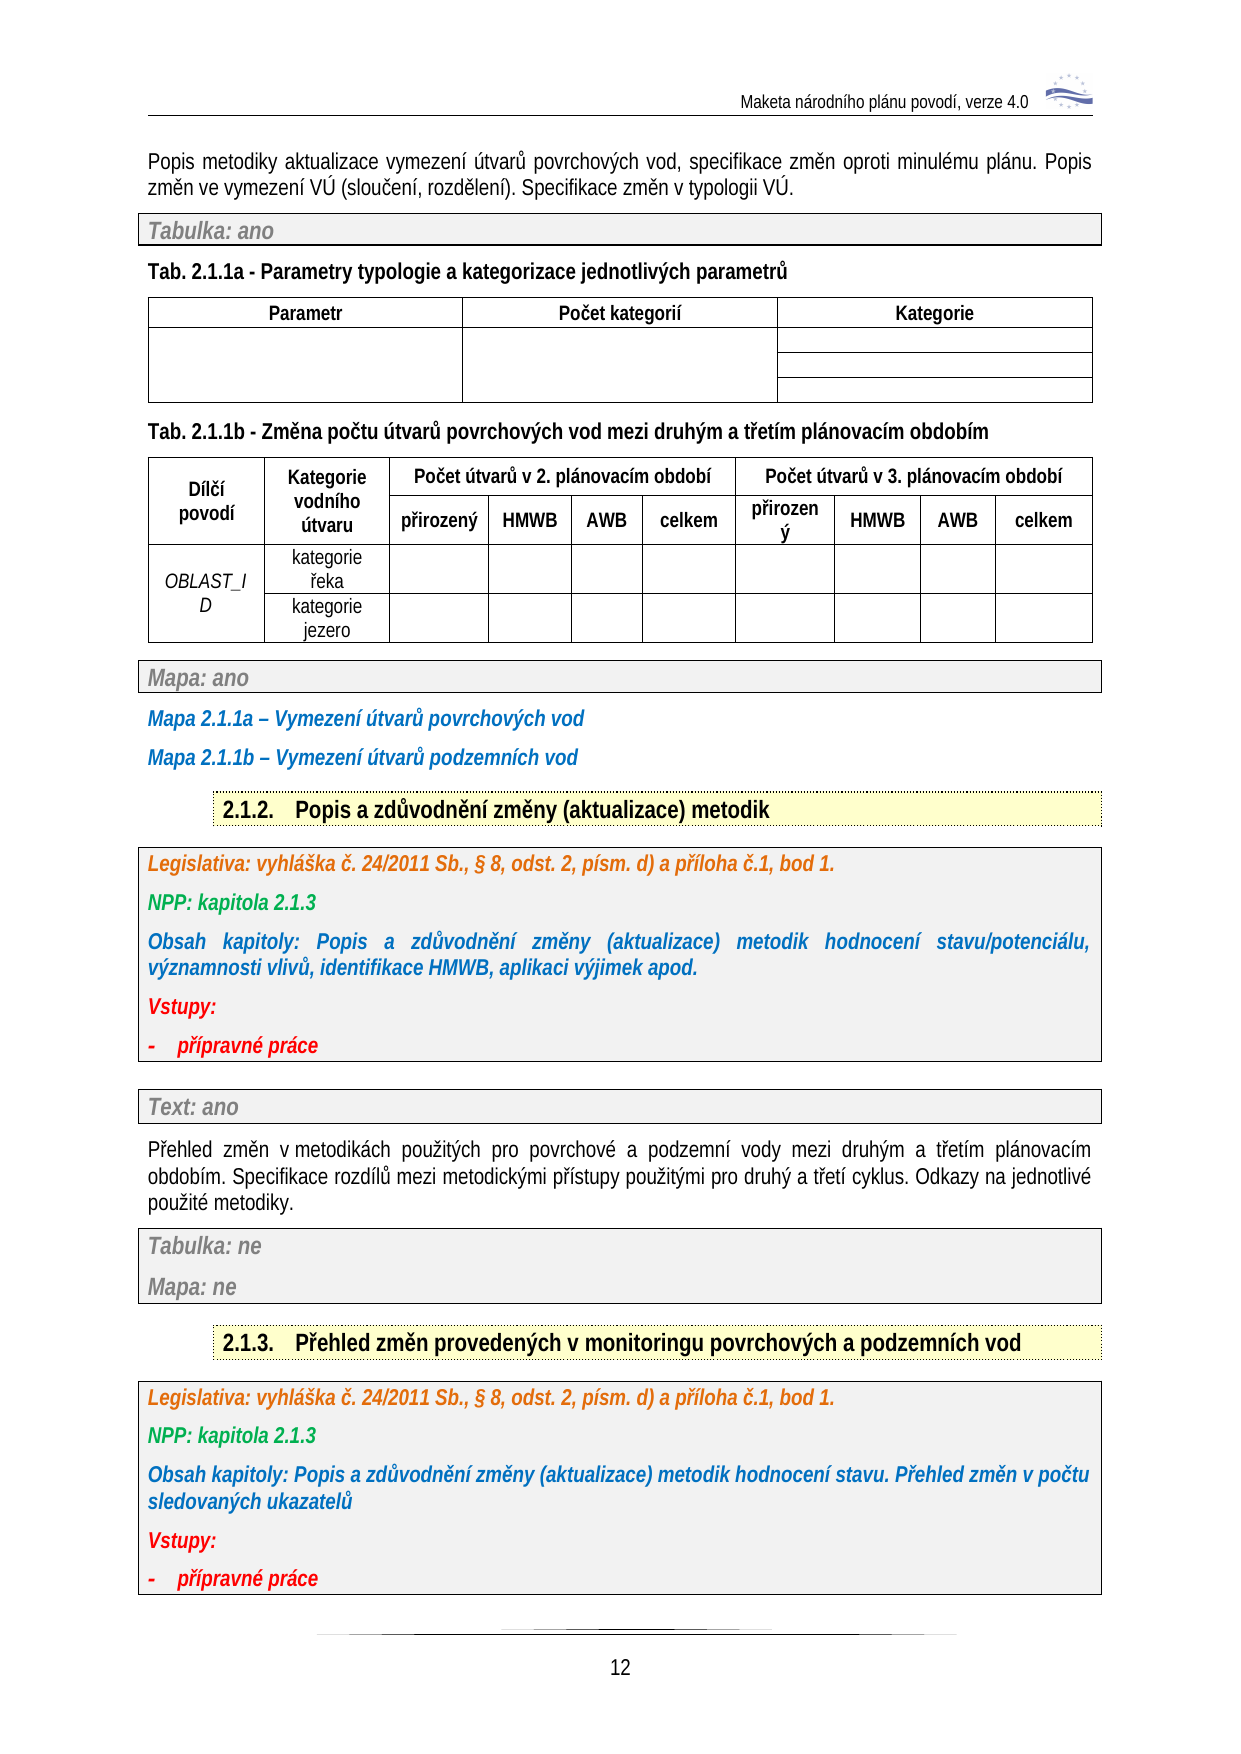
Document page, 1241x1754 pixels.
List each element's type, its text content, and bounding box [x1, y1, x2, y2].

table_cell přirozený [736, 496, 834, 544]
text Mapa: ano [139, 661, 1101, 692]
text Legislativa: vyhláška č. 24/2011 Sb., § 8, odst. 2, písm. d) a příloha č.1, bod 1. [139, 848, 1101, 877]
table_cell [572, 594, 642, 642]
table_cell [489, 594, 571, 642]
text Text: ano [139, 1090, 1101, 1123]
table_header Počet útvarů v 2. plánovacím období [390, 458, 735, 495]
table_cell [572, 545, 642, 593]
text NPP: kapitola 2.1.3 [139, 886, 1101, 916]
table_header Počet kategorií [463, 298, 777, 327]
table_cell [996, 594, 1092, 642]
table_cell [778, 378, 1092, 402]
table_cell [921, 545, 995, 593]
table_cell [736, 594, 834, 642]
table_cell [736, 545, 834, 593]
list přípravné práce [139, 1029, 1101, 1061]
text NPP: kapitola 2.1.3 [139, 1419, 1101, 1449]
text Mapa: ne [139, 1269, 1101, 1303]
table_cell OBLAST_ID [149, 545, 264, 642]
table_cell [835, 594, 920, 642]
table_cell AWB [921, 496, 995, 544]
table_header Parametr [149, 298, 462, 327]
table_cell [390, 594, 488, 642]
text Popis metodiky aktualizace vymezení útvarů povrchových vod, specifikace změn oproti minulému plánu. Popis změn ve vymezení VÚ (sloučení, rozdělení). Specifikace změn v typologii VÚ. [148, 148, 1093, 200]
table_cell [489, 545, 571, 593]
table_cell [996, 545, 1092, 593]
text Tabulka: ano [139, 214, 1101, 244]
table_cell [778, 353, 1092, 377]
table_cell [835, 545, 920, 593]
text Tab. 2.1.1b - Změna počtu útvarů povrchových vod mezi druhým a třetím plánovacím obdobím [148, 418, 1093, 444]
text Mapa 2.1.1b – Vymezení útvarů podzemních vod [148, 744, 1093, 771]
text Legislativa: vyhláška č. 24/2011 Sb., § 8, odst. 2, písm. d) a příloha č.1, bod 1. [139, 1382, 1101, 1410]
table_cell [149, 328, 462, 402]
table_cell kategorie jezero [265, 594, 389, 642]
table_cell [643, 594, 735, 642]
table_header Počet útvarů v 3. plánovacím období [736, 458, 1092, 495]
table_cell HMWB [835, 496, 920, 544]
table_cell přirozený [390, 496, 488, 544]
text Obsah kapitoly: Popis a zdůvodnění změny (aktualizace) metodik hodnocení stavu. Přehled změn v počtu sledovaných ukazatelů [139, 1458, 1101, 1514]
text Přehled změn v metodikách použitých pro povrchové a podzemní vody mezi druhým a třetím plánovacím obdobím. Specifikace rozdílů mezi metodickými přístupy použitými pro druhý a třetí cyklus. Odkazy na jednotlivé použité metodiky. [148, 1136, 1093, 1215]
table_cell AWB [572, 496, 642, 544]
text Popis a zdůvodnění změny (aktualizace) metodik [213, 791, 1102, 826]
table_header Dílčí povodí [149, 458, 264, 544]
text Tab. 2.1.1a - Parametry typologie a kategorizace jednotlivých parametrů [148, 258, 1093, 284]
table_header Kategorie vodního útvaru [265, 458, 389, 544]
text Přehled změn provedených v monitoringu povrchových a podzemních vod [213, 1325, 1102, 1360]
table_cell celkem [643, 496, 735, 544]
text Tabulka: ne [139, 1229, 1101, 1260]
table_cell [643, 545, 735, 593]
table_header Kategorie [778, 298, 1092, 327]
table_cell [778, 328, 1092, 352]
table_cell [921, 594, 995, 642]
text Obsah kapitoly: Popis a zdůvodnění změny (aktualizace) metodik hodnocení stavu/potenciálu, významnosti vlivů, identifikace HMWB, aplikaci výjimek apod. [139, 925, 1101, 981]
table_cell [463, 328, 777, 402]
text Mapa 2.1.1a – Vymezení útvarů povrchových vod [148, 705, 1093, 732]
text Vstupy: [139, 1523, 1101, 1553]
table_cell kategorie řeka [265, 545, 389, 593]
text Vstupy: [139, 990, 1101, 1019]
table_cell celkem [996, 496, 1092, 544]
table_cell HMWB [489, 496, 571, 544]
list přípravné práce [139, 1562, 1101, 1594]
table_cell [390, 545, 488, 593]
picture [1045, 73, 1093, 109]
